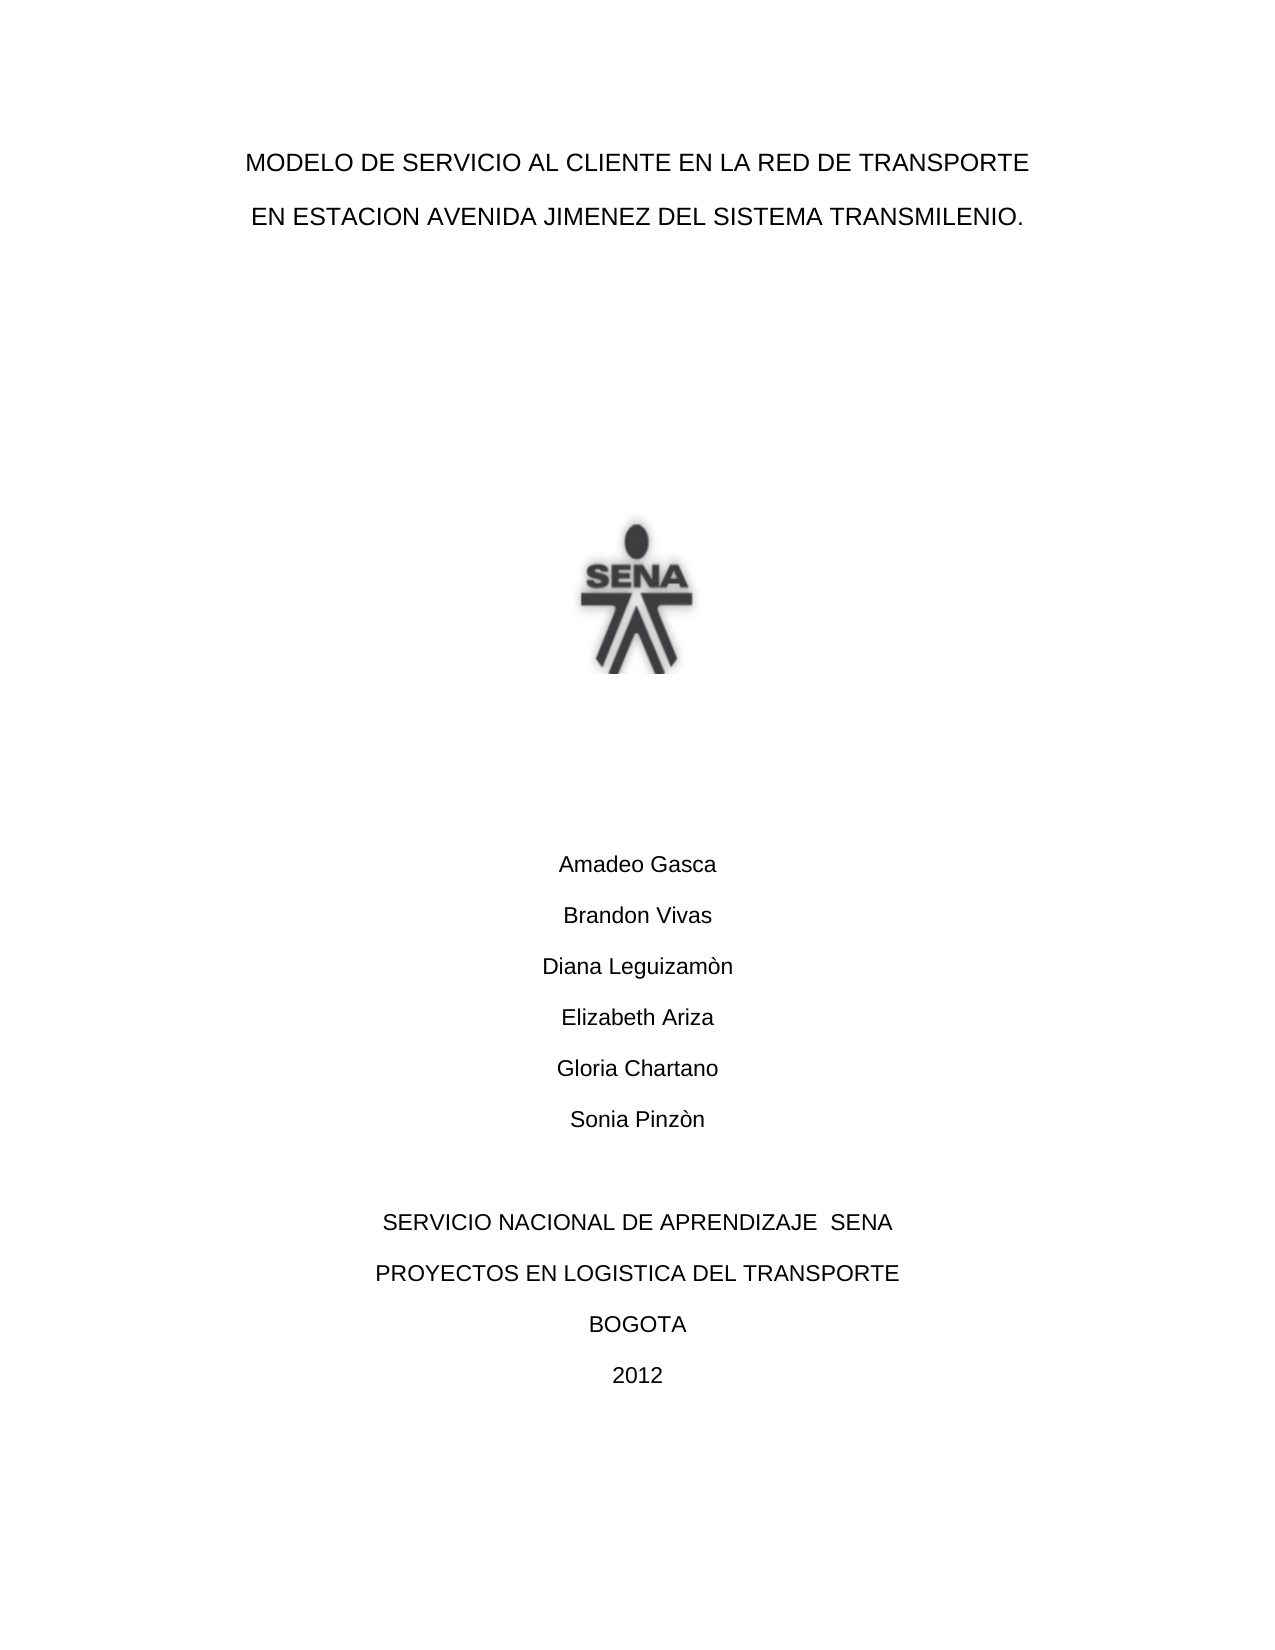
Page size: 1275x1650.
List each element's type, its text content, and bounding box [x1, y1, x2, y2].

table_cell Diana Leguizamòn [513, 953, 762, 1004]
picture [550, 510, 725, 674]
text BOGOTA [177, 1311, 1098, 1337]
text PROYECTOS EN LOGISTICA DEL TRANSPORTE [177, 1259, 1098, 1286]
table_cell Gloria Chartano [513, 1055, 762, 1106]
text SERVICIO NACIONAL DE APRENDIZAJE SENA [177, 1208, 1098, 1235]
table_cell Elizabeth Ariza [513, 1004, 762, 1055]
text EN ESTACION AVENIDA JIMENEZ DEL SISTEMA TRANSMILENIO. [177, 202, 1098, 230]
text MODELO DE SERVICIO AL CLIENTE EN LA RED DE TRANSPORTE [177, 148, 1098, 176]
table_header Amadeo Gasca [513, 851, 762, 902]
table_cell Sonia Pinzòn [513, 1106, 762, 1157]
table_cell Brandon Vivas [513, 902, 762, 953]
text 2012 [177, 1362, 1098, 1388]
